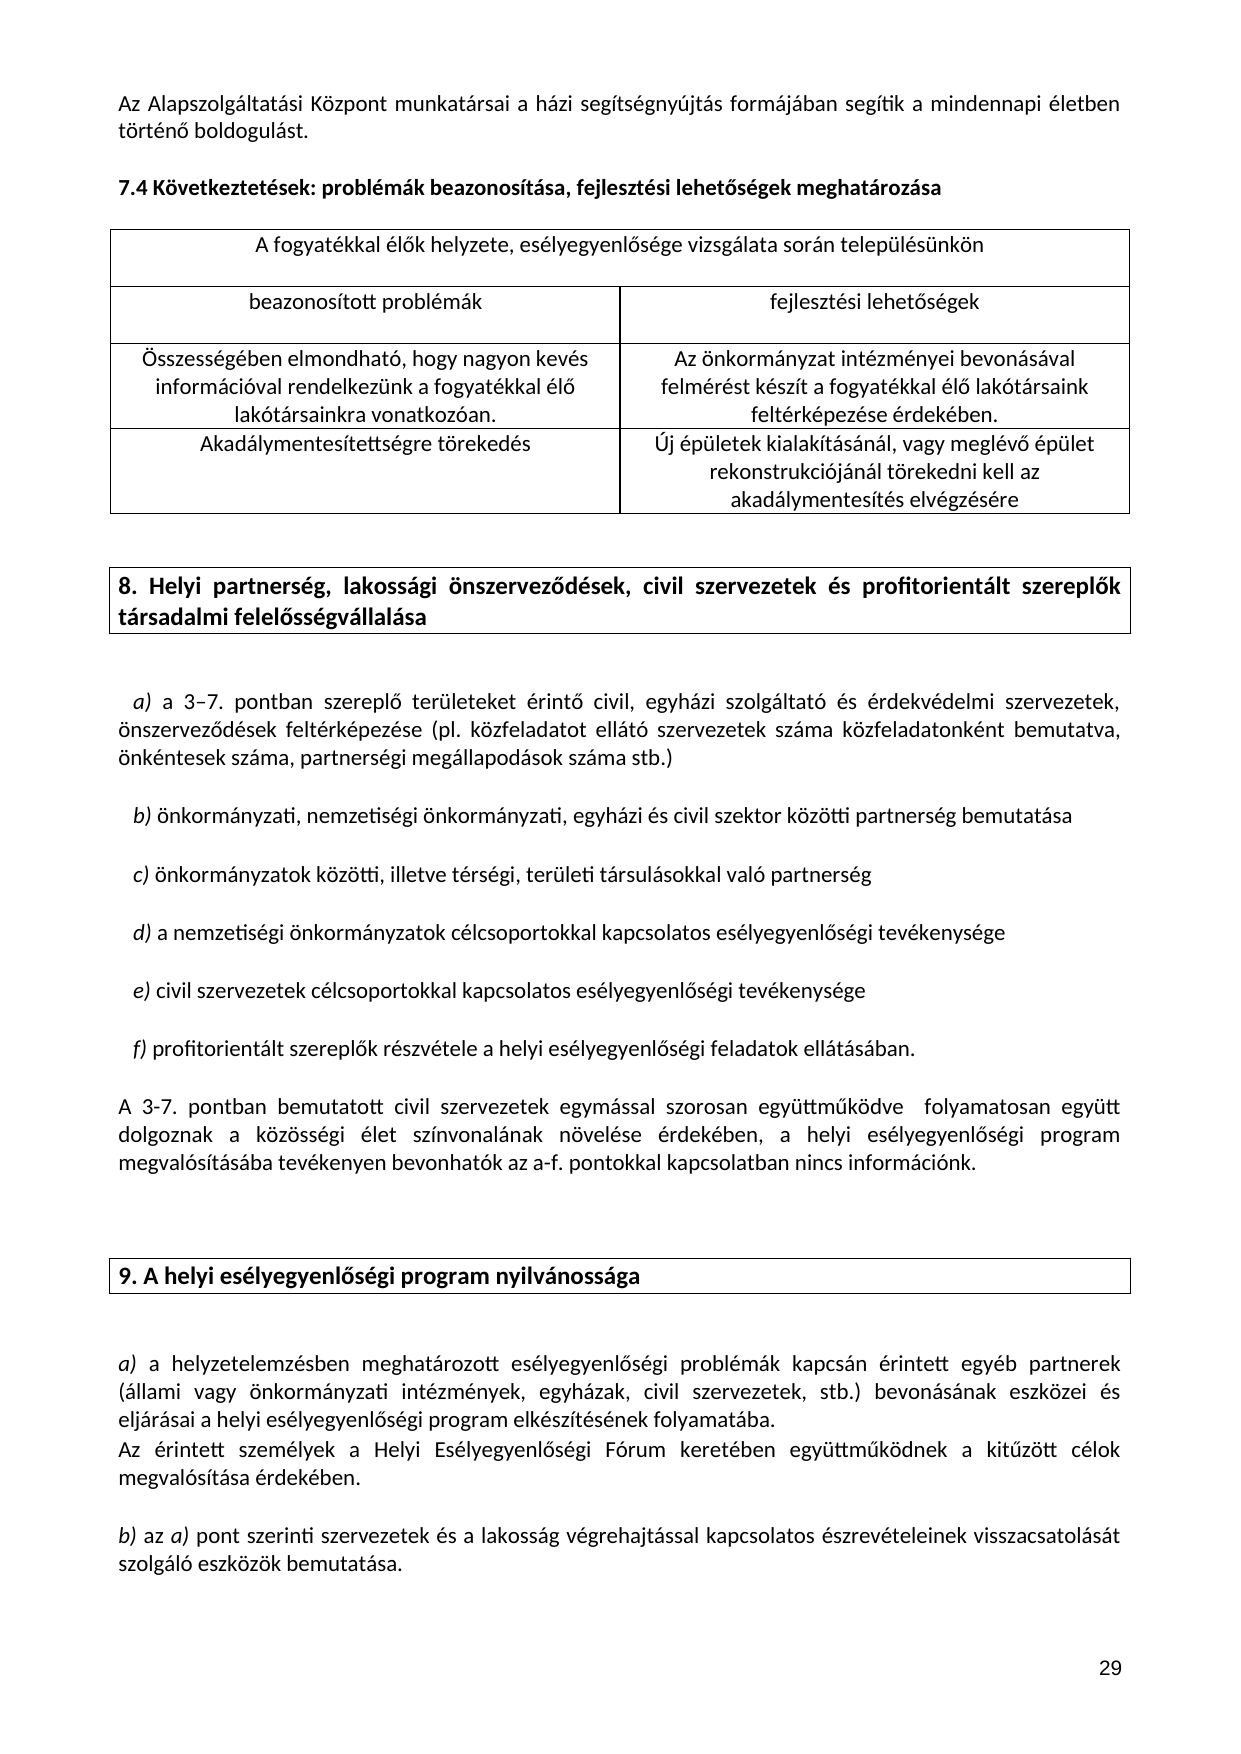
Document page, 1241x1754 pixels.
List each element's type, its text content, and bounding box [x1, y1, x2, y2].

text 7.4 Következtetések: problémák beazonosítása, fejlesztési lehetőségek meghatározása [118, 173, 1122, 201]
subtitle 8. Helyi partnerség, lakossági önszerveződések, civil szervezetek és profitorientált szereplők társadalmi felelősségvállalása [110, 568, 1130, 633]
text a) a 3–7. pontban szereplő területeket érintő civil, egyházi szolgáltató és érdekvédelmi szervezetek, önszerveződések feltérképezése (pl. közfeladatot ellátó szervezetek száma közfeladatonként bemutatva, önkéntesek száma, partnerségi megállapodások száma stb.) [118, 687, 1122, 772]
table_cell beazonosított problémák [111, 287, 619, 343]
text Az érintett személyek a Helyi Esélyegyenlőségi Fórum keretében együttműködnek a kitűzött célok megvalósítása érdekében. [118, 1435, 1122, 1491]
table_cell Akadálymentesítettségre törekedés [111, 429, 619, 513]
text a) a helyzetelemzésben meghatározott esélyegyenlőségi problémák kapcsán érintett egyéb partnerek (állami vagy önkormányzati intézmények, egyházak, civil szervezetek, stb.) bevonásának eszközei és eljárásai a helyi esélyegyenlőségi program elkészítésének folyamatába. [118, 1349, 1122, 1433]
text c) önkormányzatok közötti, illetve térségi, területi társulásokkal való partnerség [118, 860, 1122, 888]
subtitle 9. A helyi esélyegyenlőségi program nyilvánossága [110, 1259, 1130, 1293]
text d) a nemzetiségi önkormányzatok célcsoportokkal kapcsolatos esélyegyenlőségi tevékenysége [118, 918, 1122, 946]
text b) önkormányzati, nemzetiségi önkormányzati, egyházi és civil szektor közötti partnerség bemutatása [118, 802, 1122, 830]
text b) az a) pont szerinti szervezetek és a lakosság végrehajtással kapcsolatos észrevételeinek visszacsatolását szolgáló eszközök bemutatása. [118, 1522, 1122, 1578]
text Az Alapszolgáltatási Központ munkatársai a házi segítségnyújtás formájában segítik a mindennapi életben történő boldogulást. [118, 89, 1122, 145]
text e) civil szervezetek célcsoportokkal kapcsolatos esélyegyenlőségi tevékenysége [118, 976, 1122, 1004]
table_header A fogyatékkal élők helyzete, esélyegyenlősége vizsgálata során településünkön [111, 230, 1129, 286]
table_cell Összességében elmondható, hogy nagyon kevés információval rendelkezünk a fogyatékkal élő lakótársainkra vonatkozóan. [111, 344, 619, 428]
text A 3-7. pontban bemutatott civil szervezetek egymással szorosan együttműködve folyamatosan együtt dolgoznak a közösségi élet színvonalának növelése érdekében, a helyi esélyegyenlőségi program megvalósításába tevékenyen bevonhatók az a-f. pontokkal kapcsolatban nincs információnk. [118, 1092, 1122, 1176]
text f) profitorientált szereplők részvétele a helyi esélyegyenlőségi feladatok ellátásában. [118, 1034, 1122, 1062]
table_cell Új épületek kialakításánál, vagy meglévő épület rekonstrukciójánál törekedni kell az akadálymentesítés elvégzésére [621, 429, 1129, 513]
table_cell fejlesztési lehetőségek [621, 287, 1129, 343]
table_cell Az önkormányzat intézményei bevonásával felmérést készít a fogyatékkal élő lakótársaink feltérképezése érdekében. [621, 344, 1129, 428]
